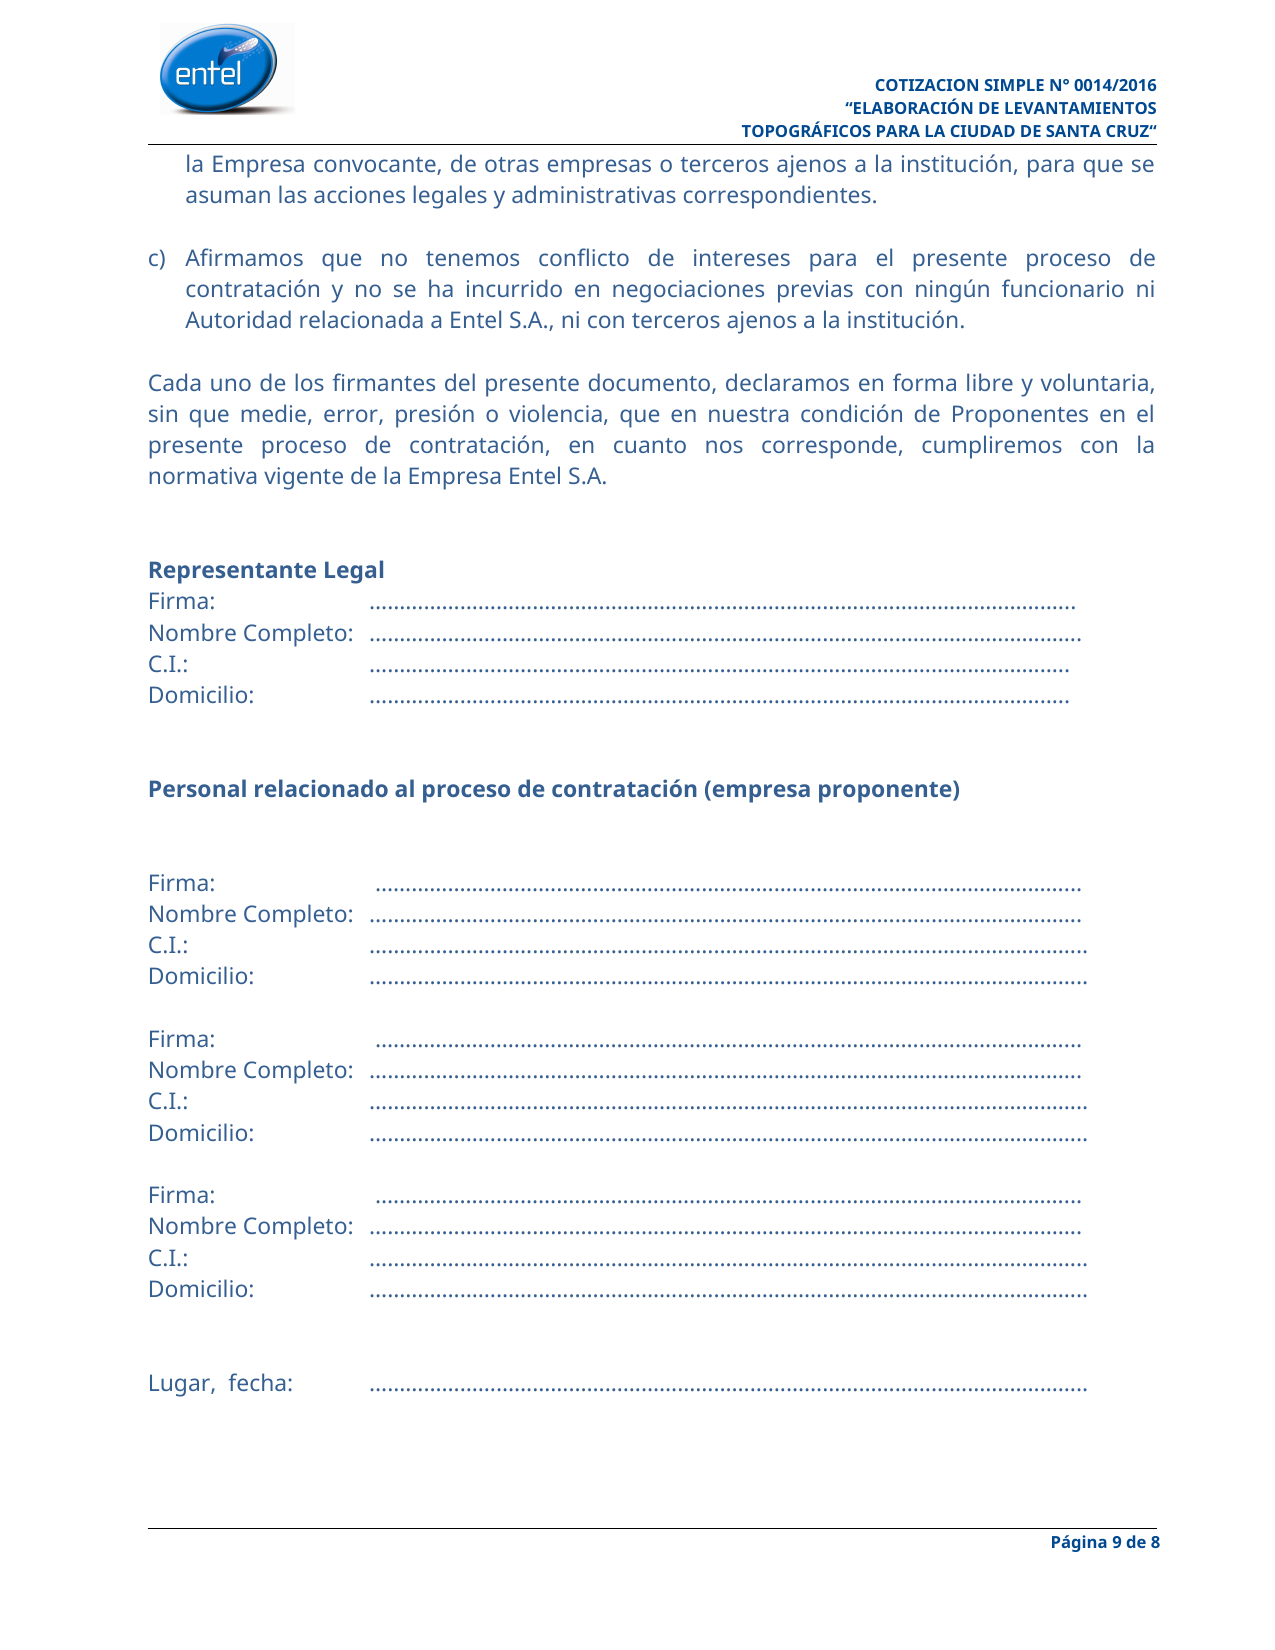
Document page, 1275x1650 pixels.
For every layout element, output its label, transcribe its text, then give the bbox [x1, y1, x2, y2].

text Nombre Completo: ………………………………………………………………………………………………………. [148, 898, 1157, 929]
text Domicilio: …………………………………………………………………………………………………….. [148, 679, 1157, 710]
text Domicilio: ……………………………………………………………………………………………………….. [148, 1273, 1157, 1304]
text Personal relacionado al proceso de contratación (empresa proponente) [148, 773, 1157, 804]
text C.I.: ……………………………………………………………………………………………………….. [148, 1241, 1157, 1273]
text Domicilio: ……………………………………………………………………………………………………….. [148, 1116, 1157, 1148]
text Nombre Completo: ………………………………………………………………………………………………………. [148, 1210, 1157, 1241]
text Nombre Completo: ………………………………………………………………………………………………………. [148, 616, 1157, 648]
text Nombre Completo: ………………………………………………………………………………………………………. [148, 1054, 1157, 1085]
text Representante Legal [148, 554, 1157, 585]
text C.I.: ……………………………………………………………………………………………………….. [148, 929, 1157, 960]
text Firma: ……………………………………………………………………………………………………... [148, 585, 1157, 616]
text Firma: ……………………………………………………………………………………………………... [148, 1179, 1157, 1210]
text Firma: ……………………………………………………………………………………………………... [148, 1023, 1157, 1054]
text Cada uno de los firmantes del presente documento, declaramos en forma libre y voluntaria, sin que medie, error, presión o violencia, que en nuestra condición de Proponentes en el presente proceso de contratación, en cuanto nos corresponde, cumpliremos con la normativa vigente de la Empresa Entel S.A. [148, 366, 1157, 491]
list Afirmamos que no tenemos conflicto de intereses para el presente proceso de contratación y no se ha incurrido en negociaciones previas con ningún funcionario ni Autoridad relacionada a Entel S.A., ni con terceros ajenos a la institución. [148, 241, 1157, 335]
picture [159, 23, 295, 115]
text Lugar, fecha: ……………………………………………………………………………………………………….. [148, 1366, 1157, 1398]
text Firma: ……………………………………………………………………………………………………... [148, 866, 1157, 898]
text C.I.: ……………………………………………………………………………………………………….. [148, 1085, 1157, 1116]
text Domicilio: ……………………………………………………………………………………………………….. [148, 960, 1157, 991]
text C.I.: …………………………………………………………………………………………………….. [148, 648, 1157, 679]
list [148, 148, 1157, 210]
